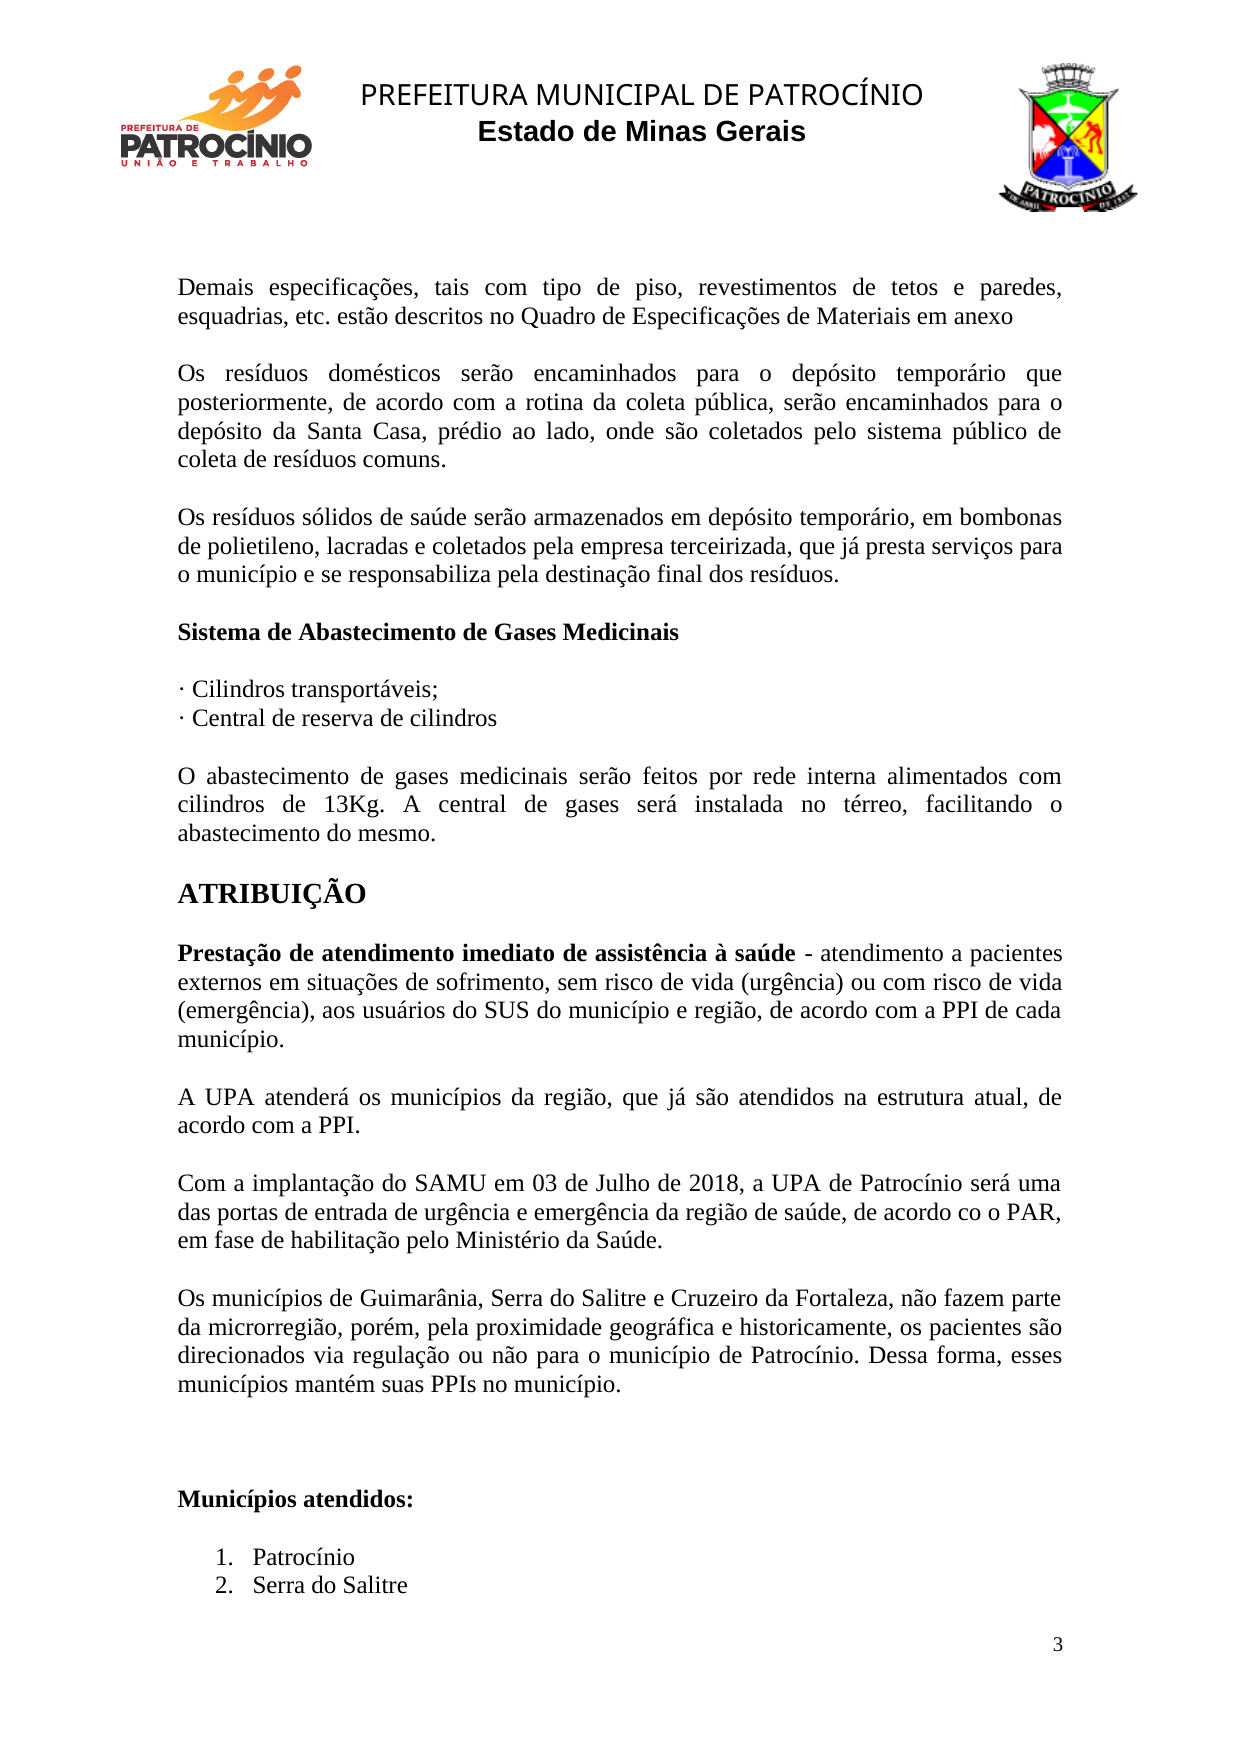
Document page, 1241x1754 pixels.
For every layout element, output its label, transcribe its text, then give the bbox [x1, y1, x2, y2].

text A UPA atenderá os municípios da região, que já são atendidos na estrutura atual, de acordo com a PPI. [177, 1082, 1063, 1139]
text Os municípios de Guimarânia, Serra do Salitre e Cruzeiro da Fortaleza, não fazem parte da microrregião, porém, pela proximidade geográfica e historicamente, os pacientes são direcionados via regulação ou não para o município de Patrocínio. Dessa forma, esses municípios mantém suas PPIs no município. [177, 1283, 1063, 1398]
text Prestação de atendimento imediato de assistência à saúde - atendimento a pacientes externos em situações de sofrimento, sem risco de vida (urgência) ou com risco de vida (emergência), aos usuários do SUS do município e região, de acordo com a PPI de cada município. [177, 938, 1063, 1053]
list Patrocínio [215, 1542, 1063, 1571]
text Municípios atendidos: [177, 1484, 1063, 1513]
text Os resíduos sólidos de saúde serão armazenados em depósito temporário, em bombonas de polietileno, lacradas e coletados pela empresa terceirizada, que já presta serviços para o município e se responsabiliza pela destinação final dos resíduos. [177, 502, 1063, 588]
text · Central de reserva de cilindros [177, 703, 1063, 732]
text Sistema de Abastecimento de Gases Medicinais [177, 617, 1063, 646]
text Com a implantação do SAMU em 03 de Julho de 2018, a UPA de Patrocínio será uma das portas de entrada de urgência e emergência da região de saúde, de acordo co o PAR, em fase de habilitação pelo Ministério da Saúde. [177, 1168, 1063, 1254]
text · Cilindros transportáveis; [177, 674, 1063, 703]
text ATRIBUIÇÃO [177, 876, 1063, 909]
list Serra do Salitre [215, 1571, 1063, 1599]
text Demais especificações, tais com tipo de piso, revestimentos de tetos e paredes, esquadrias, etc. estão descritos no Quadro de Especificações de Materiais em anexo [177, 272, 1063, 329]
text Os resíduos domésticos serão encaminhados para o depósito temporário que posteriormente, de acordo com a rotina da coleta pública, serão encaminhados para o depósito da Santa Casa, prédio ao lado, onde são coletados pelo sistema público de coleta de resíduos comuns. [177, 358, 1063, 473]
text O abastecimento de gases medicinais serão feitos por rede interna alimentados com cilindros de 13Kg. A central de gases será instalada no térreo, facilitando o abastecimento do mesmo. [177, 761, 1063, 847]
